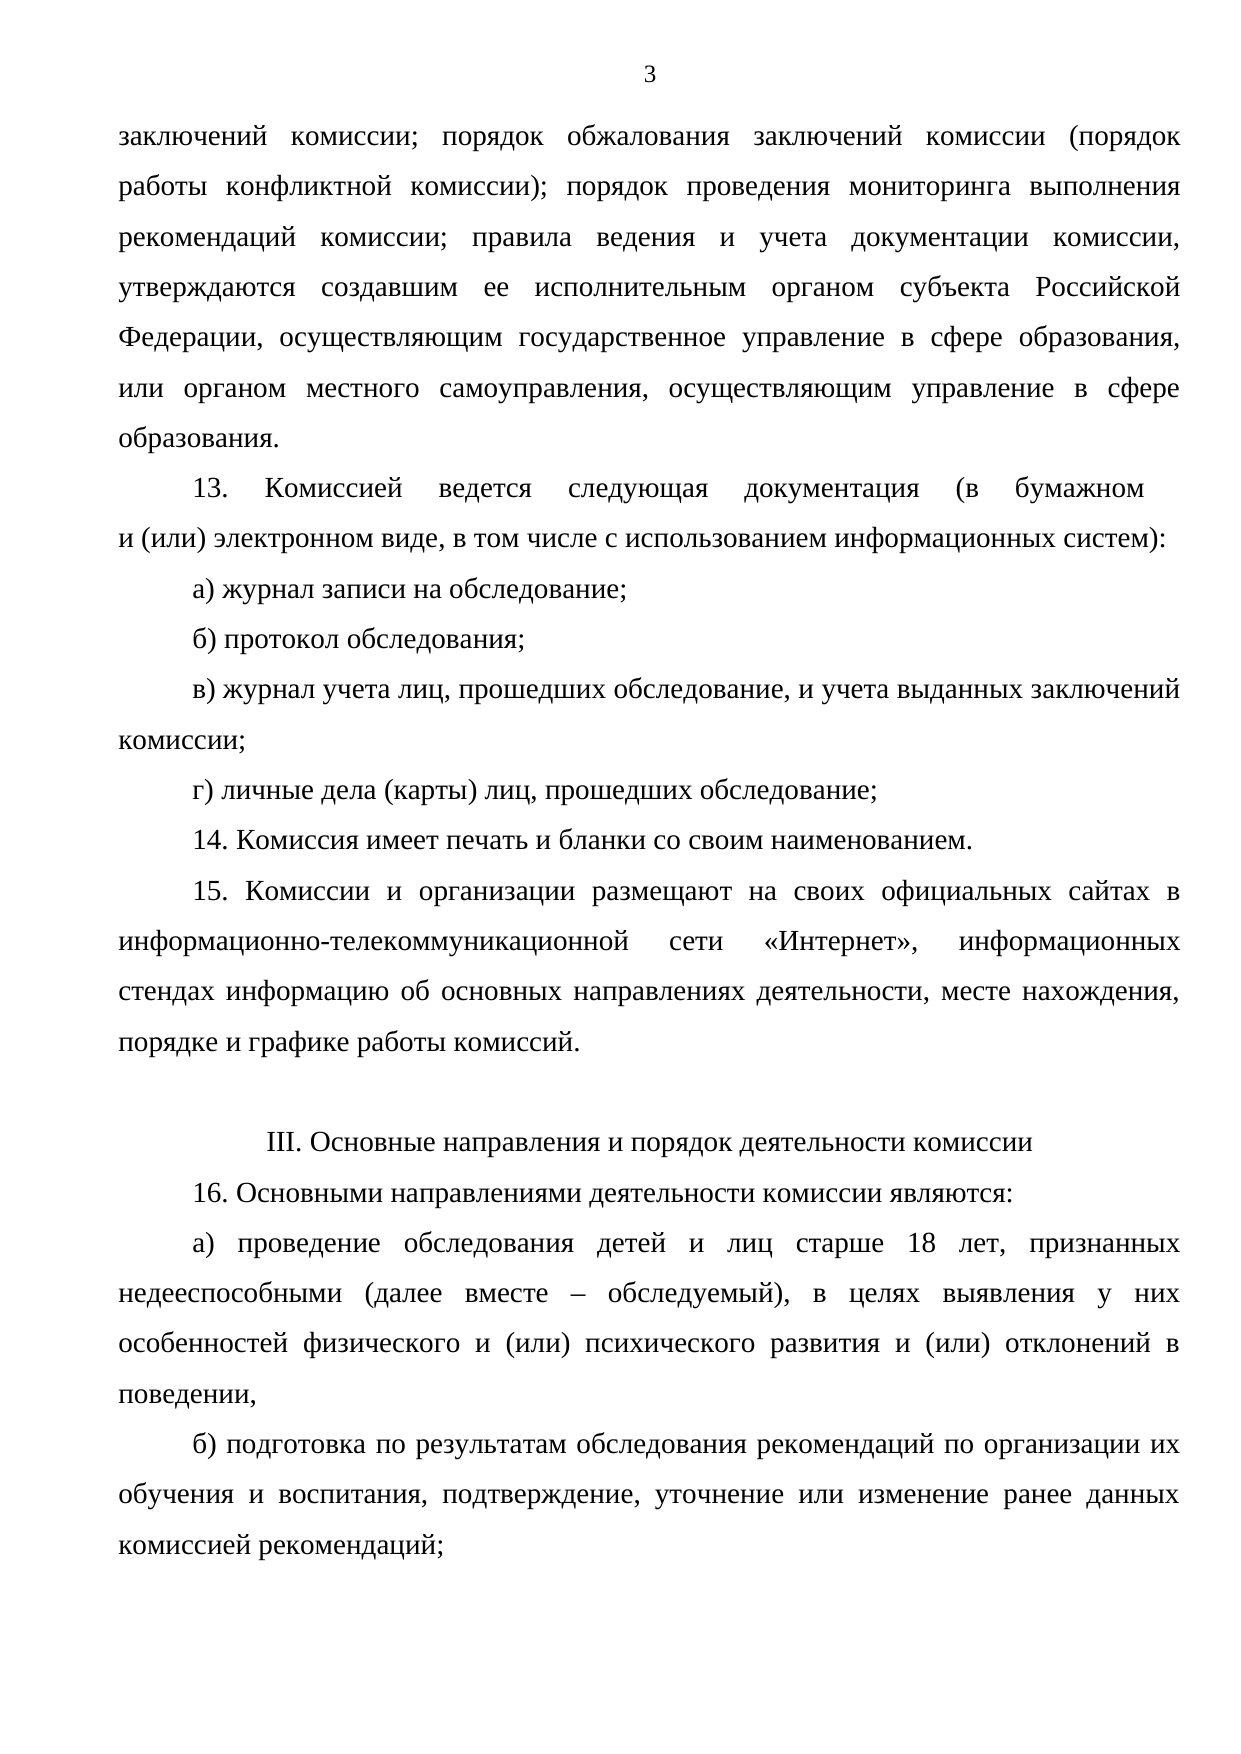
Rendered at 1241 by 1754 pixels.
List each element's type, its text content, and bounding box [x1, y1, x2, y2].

text 13. Комиссией ведется следующая документация (в бумажном и (или) электронном виде, в том числе с использованием информационных систем): [118, 470, 1181, 554]
text а) журнал записи на обследование; [118, 571, 1181, 604]
text в) журнал учета лиц, прошедших обследование, и учета выданных заключений комиссии; [118, 672, 1181, 755]
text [118, 118, 1181, 453]
text III. Основные направления и порядок деятельности комиссии [118, 1124, 1181, 1158]
text 16. Основными направлениями деятельности комиссии являются: [118, 1175, 1181, 1208]
text 14. Комиссия имеет печать и бланки со своим наименованием. [118, 822, 1181, 856]
text 15. Комиссии и организации размещают на своих официальных сайтах в информационно-телекоммуникационной сети «Интернет», информационных стендах информацию об основных направлениях деятельности, месте нахождения, порядке и графике работы комиссий. [118, 873, 1181, 1057]
text б) протокол обследования; [118, 621, 1181, 655]
text г) личные дела (карты) лиц, прошедших обследование; [118, 772, 1181, 806]
text б) подготовка по результатам обследования рекомендаций по организации их обучения и воспитания, подтверждение, уточнение или изменение ранее данных комиссией рекомендаций; [118, 1426, 1181, 1560]
text а) проведение обследования детей и лиц старше 18 лет, признанных недееспособными (далее вместе – обследуемый), в целях выявления у них особенностей физического и (или) психического развития и (или) отклонений в поведении, [118, 1225, 1181, 1409]
